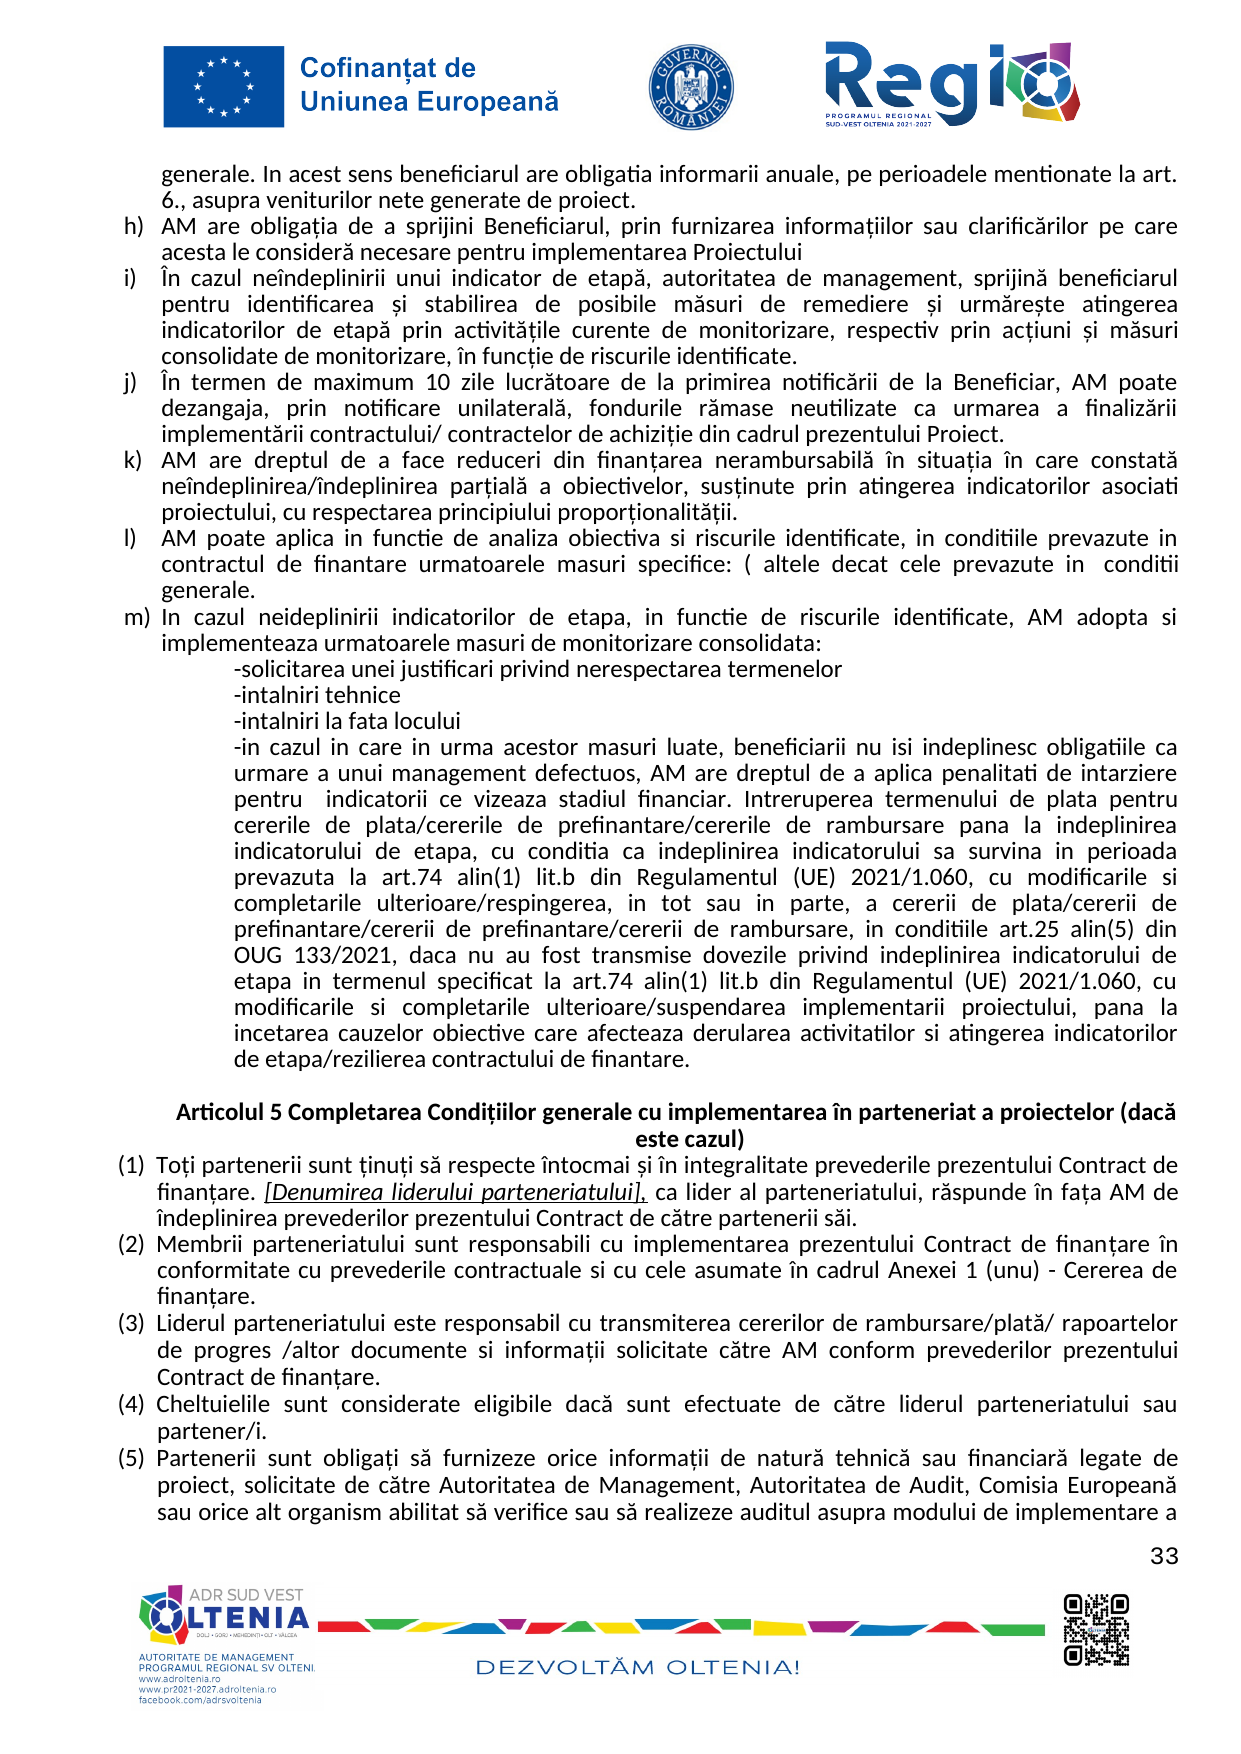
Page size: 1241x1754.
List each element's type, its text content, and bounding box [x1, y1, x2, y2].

list Liderul parteneriatului este responsabil cu transmiterea cererilor de rambursare/plată/ rapoartelor de progres /altor documente si informaţii solicitate către AM conform prevederilor prezentului Contract de finanţare. [117, 1310, 1179, 1391]
picture [823, 40, 1082, 129]
list În termen de maximum 10 zile lucrătoare de la primirea notificării de la Beneficiar, AM poate dezangaja, prin notificare unilaterală, fondurile rămase neutilizate ca urmarea a finalizării implementării contractului/ contractelor de achiziţie din cadrul prezentului Proiect. [123, 370, 1179, 448]
list Membrii parteneriatului sunt responsabili cu implementarea prezentului Contract de finanţare în conformitate cu prevederile contractuale si cu cele asumate în cadrul Anexei 1 (unu) - Cererea de finanţare. [117, 1232, 1179, 1310]
list Cheltuielile sunt considerate eligibile dacă sunt efectuate de către liderul parteneriatului sau partener/i. [117, 1391, 1179, 1445]
list AM are dreptul de a face reduceri din finanţarea nerambursabilă în situaţia în care constată neîndeplinirea/îndeplinirea parţială a obiectivelor, susţinute prin atingerea indicatorilor asociati proiectului, cu respectarea principiului proporţionalităţii. [123, 448, 1179, 526]
text -intalniri tehnice [160, 682, 1179, 708]
list AM poate aplica in functie de analiza obiectiva si riscurile identificate, in conditiile prevazute in contractul de finantare urmatoarele masuri specifice: ( altele decat cele prevazute in conditii generale. [123, 526, 1179, 604]
text -intalniri la fata locului [160, 708, 1179, 734]
picture [645, 42, 739, 132]
text -solicitarea unei justificari privind nerespectarea termenelor [160, 656, 1179, 682]
list În cazul neîndeplinirii unui indicator de etapă, autoritatea de management, sprijină beneficiarul pentru identificarea şi stabilirea de posibile măsuri de remediere şi urmăreşte atingerea indicatorilor de etapă prin activităţile curente de monitorizare, respectiv prin acţiuni şi măsuri consolidate de monitorizare, în funcţie de riscurile identificate. [123, 266, 1179, 370]
picture [158, 42, 561, 131]
text Articolul 5 Completarea Condiţiilor generale cu implementarea în parteneriat a proiectelor (dacă este cazul) [173, 1099, 1179, 1152]
list Toţi partenerii sunt ţinuţi să respecte întocmai şi în integralitate prevederile prezentului Contract de finanţare. [Denumirea liderului parteneriatului], ca lider al parteneriatului, răspunde în faţa AM de îndeplinirea prevederilor prezentului Contract de către partenerii săi. [117, 1152, 1179, 1232]
list AM are obligaţia de a sprijini Beneficiarul, prin furnizarea informaţiilor sau clarificărilor pe care acesta le consideră necesare pentru implementarea Proiectului [123, 213, 1179, 266]
list In cazul neideplinirii indicatorilor de etapa, in functie de riscurile identificate, AM adopta si implementeaza urmatoarele masuri de monitorizare consolidata: [123, 604, 1179, 656]
text -in cazul in care in urma acestor masuri luate, beneficiarii nu isi indeplinesc obligatiile ca urmare a unui management defectuos, AM are dreptul de a aplica penalitati de intarziere pentru indicatorii ce vizeaza stadiul financiar. Intreruperea termenului de plata pentru cererile de plata/cererile de prefinantare/cererile de rambursare pana la indeplinirea indicatorului de etapa, cu conditia ca indeplinirea indicatorului sa survina in perioada prevazuta la art.74 alin(1) lit.b din Regulamentul (UE) 2021/1.060, cu modificarile si completarile ulterioare/respingerea, in tot sau in parte, a cererii de plata/cererii de prefinantare/cererii de prefinantare/cererii de rambursare, in conditiile art.25 alin(5) din OUG 133/2021, daca nu au fost transmise dovezile privind indeplinirea indicatorului de etapa in termenul specificat la art.74 alin(1) lit.b din Regulamentul (UE) 2021/1.060, cu modificarile si completarile ulterioare/suspendarea implementarii proiectului, pana la incetarea cauzelor obiective care afecteaza derularea activitatilor si atingerea indicatorilor de etapa/rezilierea contractului de finantare. [233, 734, 1179, 1073]
picture [131, 1582, 1134, 1711]
